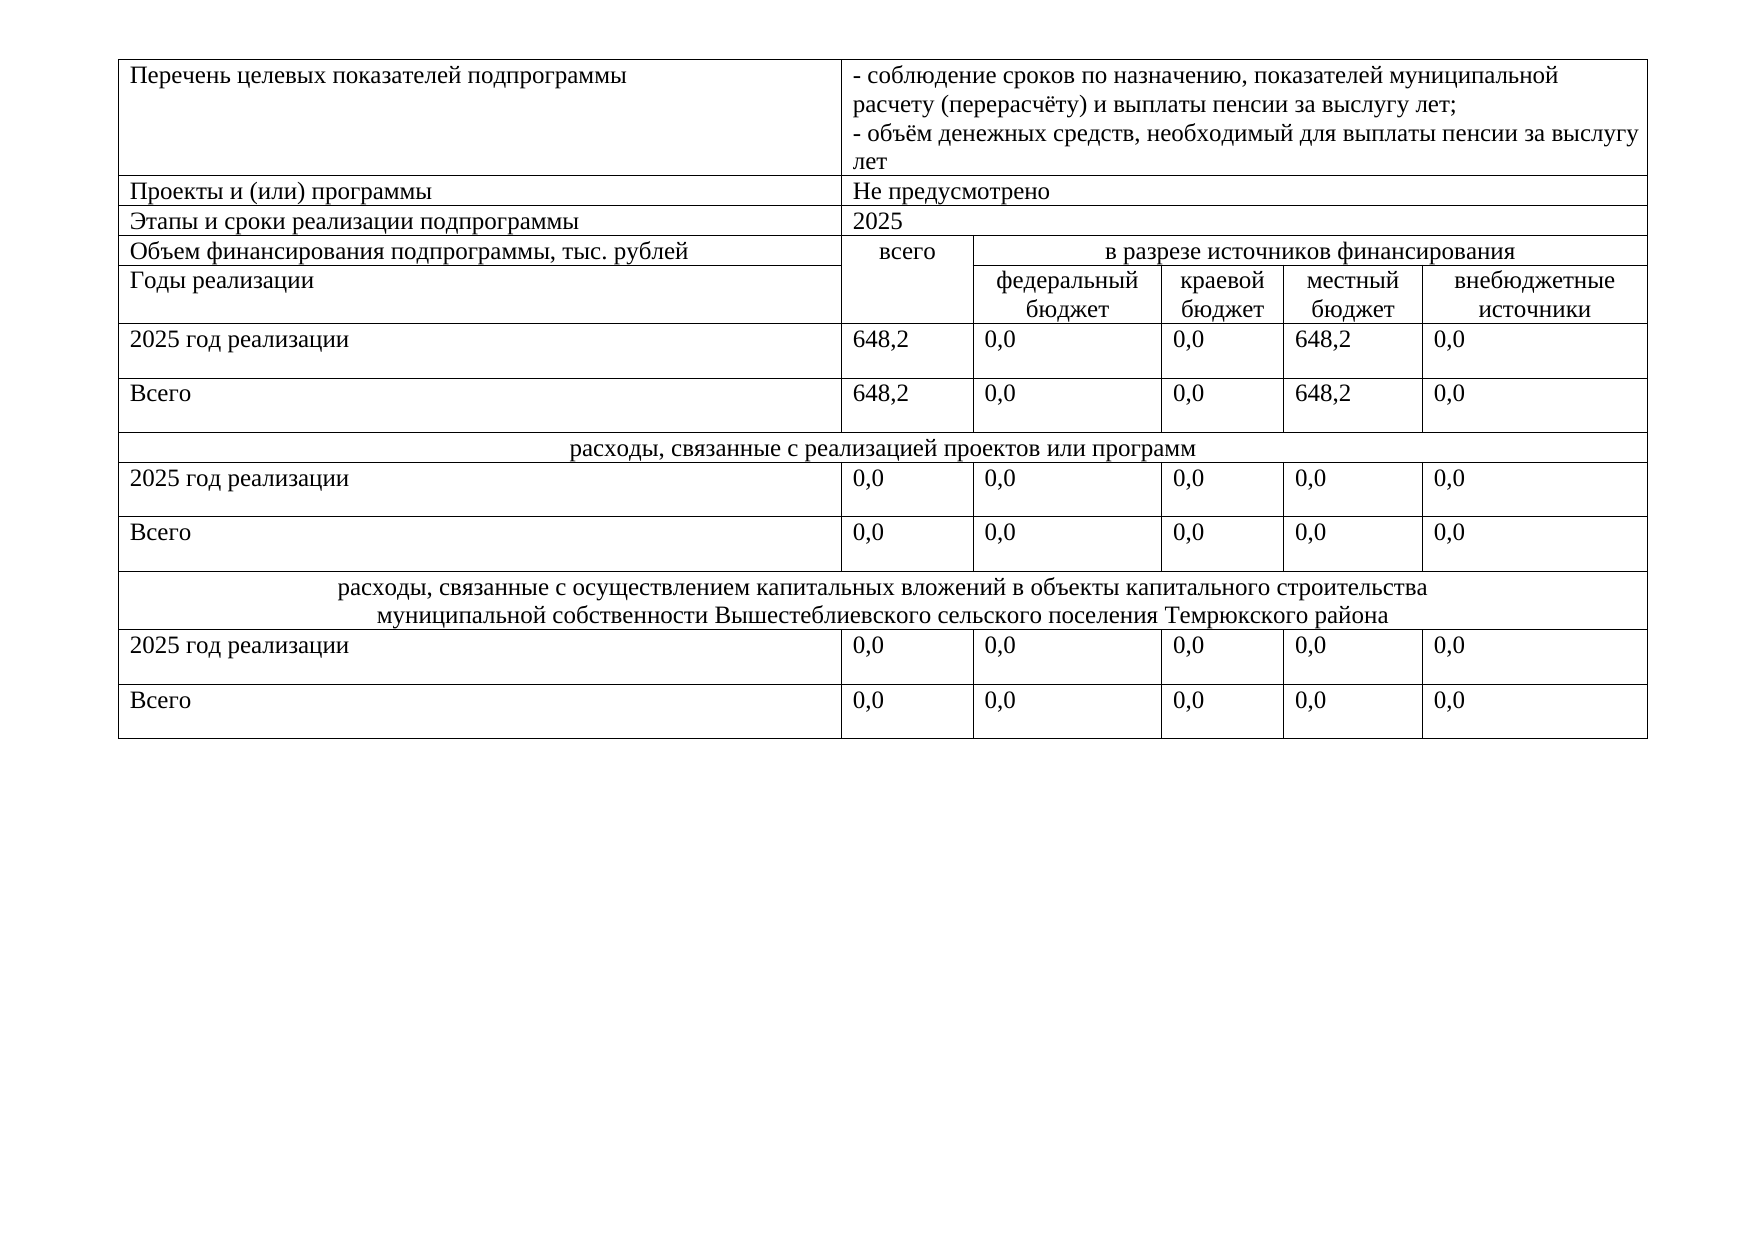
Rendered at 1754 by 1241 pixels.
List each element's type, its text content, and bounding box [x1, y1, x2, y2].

table_cell 648,2 [842, 379, 973, 432]
table_cell Объем финансирования подпрограммы, тыс. рублей [119, 236, 841, 264]
table_cell Не предусмотрено [842, 176, 1647, 205]
table_cell 0,0 [842, 517, 973, 571]
table_cell 0,0 [1162, 324, 1283, 377]
table_cell Всего [119, 379, 841, 432]
table_cell 0,0 [1284, 463, 1422, 516]
table_cell 0,0 [974, 685, 1161, 738]
table_cell 0,0 [842, 630, 973, 684]
table_cell федеральный бюджет [974, 266, 1161, 323]
table_cell Всего [119, 517, 841, 571]
table_cell 0,0 [1284, 685, 1422, 738]
table_cell в разрезе источников финансирования [974, 236, 1647, 264]
table_cell 0,0 [1423, 324, 1647, 377]
table_cell 0,0 [842, 685, 973, 738]
table_cell 0,0 [842, 463, 973, 516]
table_cell Перечень целевых показателей подпрограммы [119, 60, 841, 175]
table_cell 0,0 [974, 463, 1161, 516]
table_cell 0,0 [1162, 517, 1283, 571]
table_cell 0,0 [1423, 685, 1647, 738]
table_cell 648,2 [1284, 379, 1422, 432]
table_cell Проекты и (или) программы [119, 176, 841, 205]
table_cell 0,0 [1162, 685, 1283, 738]
table_cell всего [842, 236, 973, 323]
table_cell внебюджетные источники [1423, 266, 1647, 323]
table_cell 0,0 [1162, 379, 1283, 432]
table_cell Этапы и сроки реализации подпрограммы [119, 206, 841, 235]
table_cell 2025 [842, 206, 1647, 235]
table_cell 648,2 [842, 324, 973, 377]
table_cell 0,0 [974, 630, 1161, 684]
table_cell 2025 год реализации [119, 630, 841, 684]
table_cell Всего [119, 685, 841, 738]
table_cell 0,0 [1423, 463, 1647, 516]
table_cell 0,0 [974, 517, 1161, 571]
table_cell Годы реализации [119, 266, 841, 323]
table_cell 0,0 [1162, 463, 1283, 516]
table_cell 0,0 [1423, 379, 1647, 432]
table_cell 0,0 [1284, 517, 1422, 571]
table_cell 0,0 [1423, 630, 1647, 684]
table_cell краевой бюджет [1162, 266, 1283, 323]
table_cell 648,2 [1284, 324, 1422, 377]
table_cell расходы, связанные с реализацией проектов или программ [119, 433, 1647, 462]
table_cell 2025 год реализации [119, 463, 841, 516]
table_cell - соблюдение сроков по назначению, показателей муниципальной расчету (перерасчёту) и выплаты пенсии за выслугу лет; - объём денежных средств, необходимый для выплаты пенсии за выслугу лет [842, 60, 1647, 175]
table_cell местный бюджет [1284, 266, 1422, 323]
table_cell 0,0 [1423, 517, 1647, 571]
table_cell 0,0 [974, 324, 1161, 377]
table_cell 2025 год реализации [119, 324, 841, 377]
table_cell расходы, связанные с осуществлением капитальных вложений в объекты капитального строительства муниципальной собственности Вышестеблиевского сельского поселения Темрюкского района [119, 572, 1647, 629]
table_cell 0,0 [1284, 630, 1422, 684]
table_cell 0,0 [974, 379, 1161, 432]
table_cell 0,0 [1162, 630, 1283, 684]
